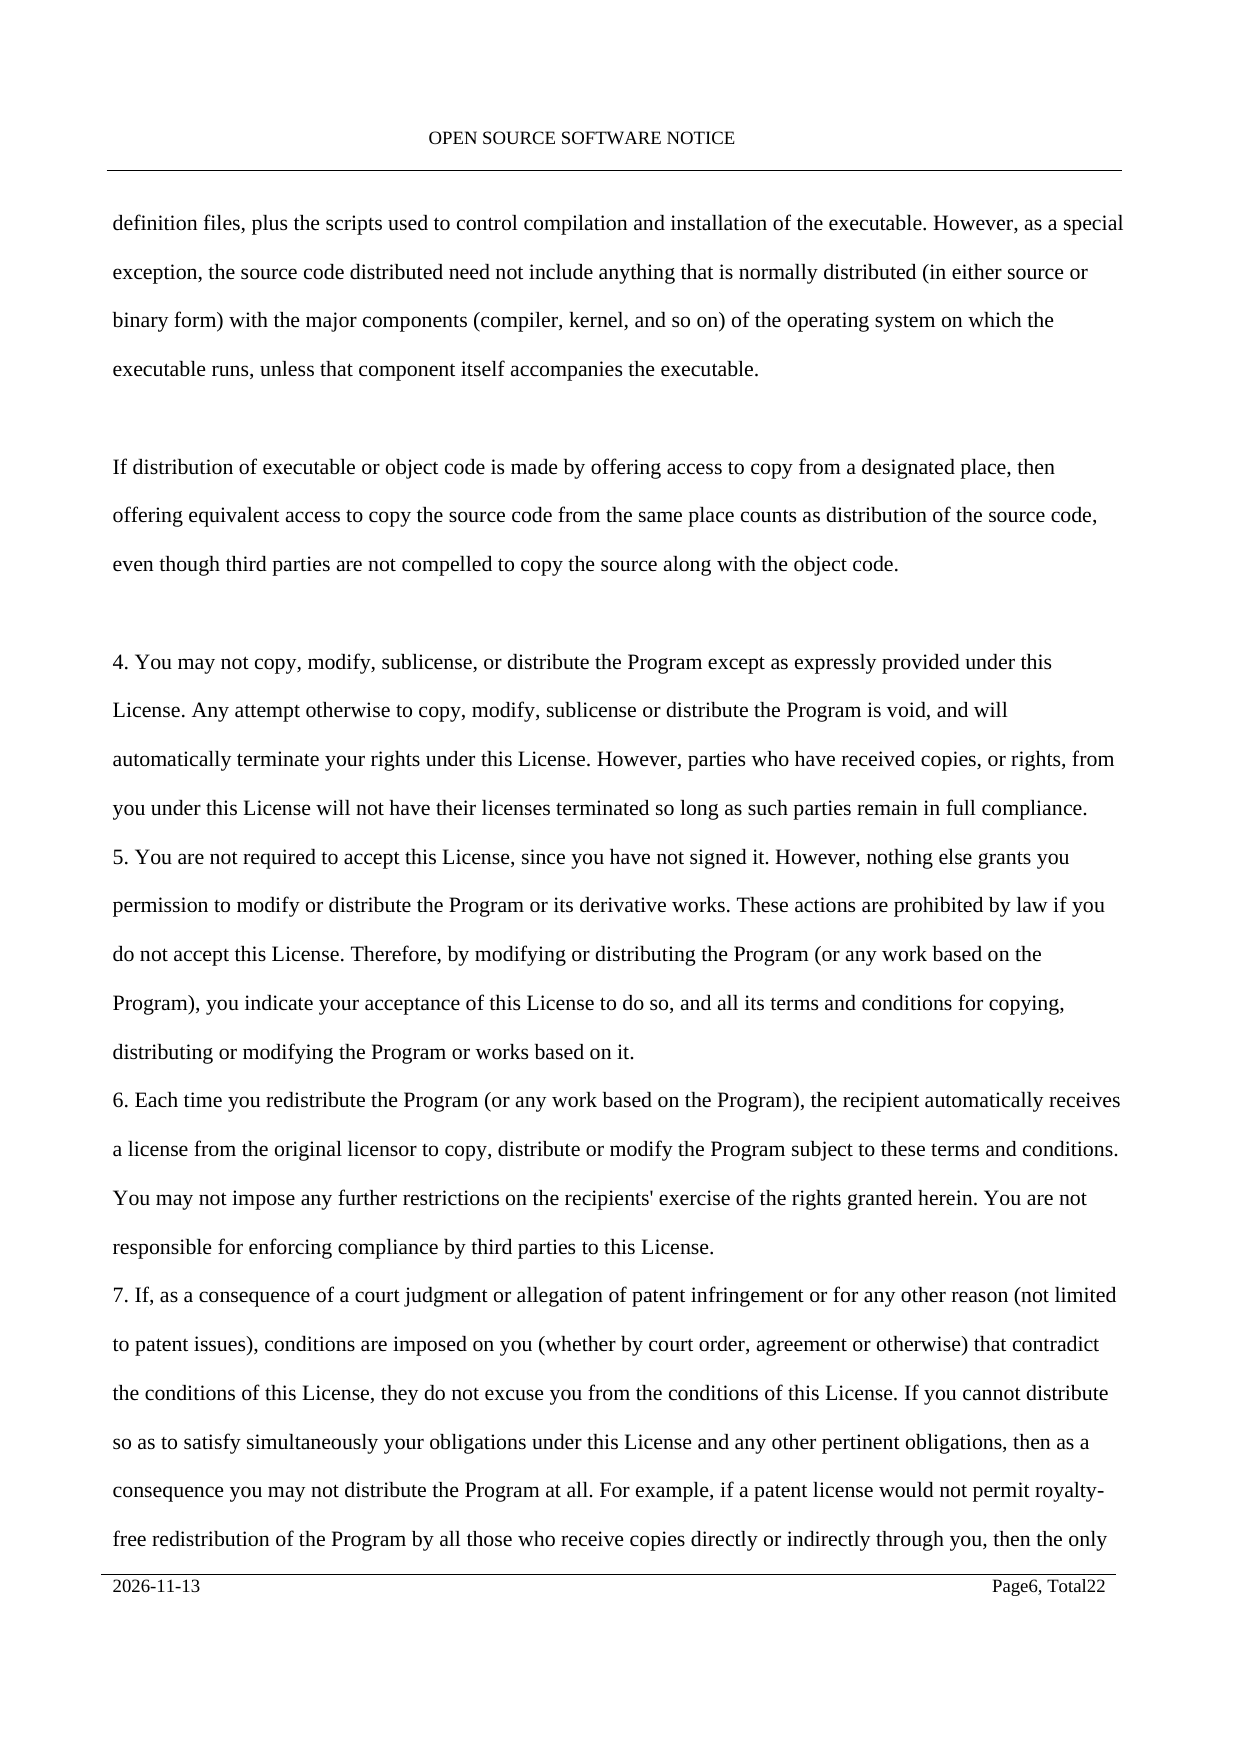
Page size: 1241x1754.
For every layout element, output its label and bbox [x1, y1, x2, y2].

text [112, 206, 1128, 1555]
